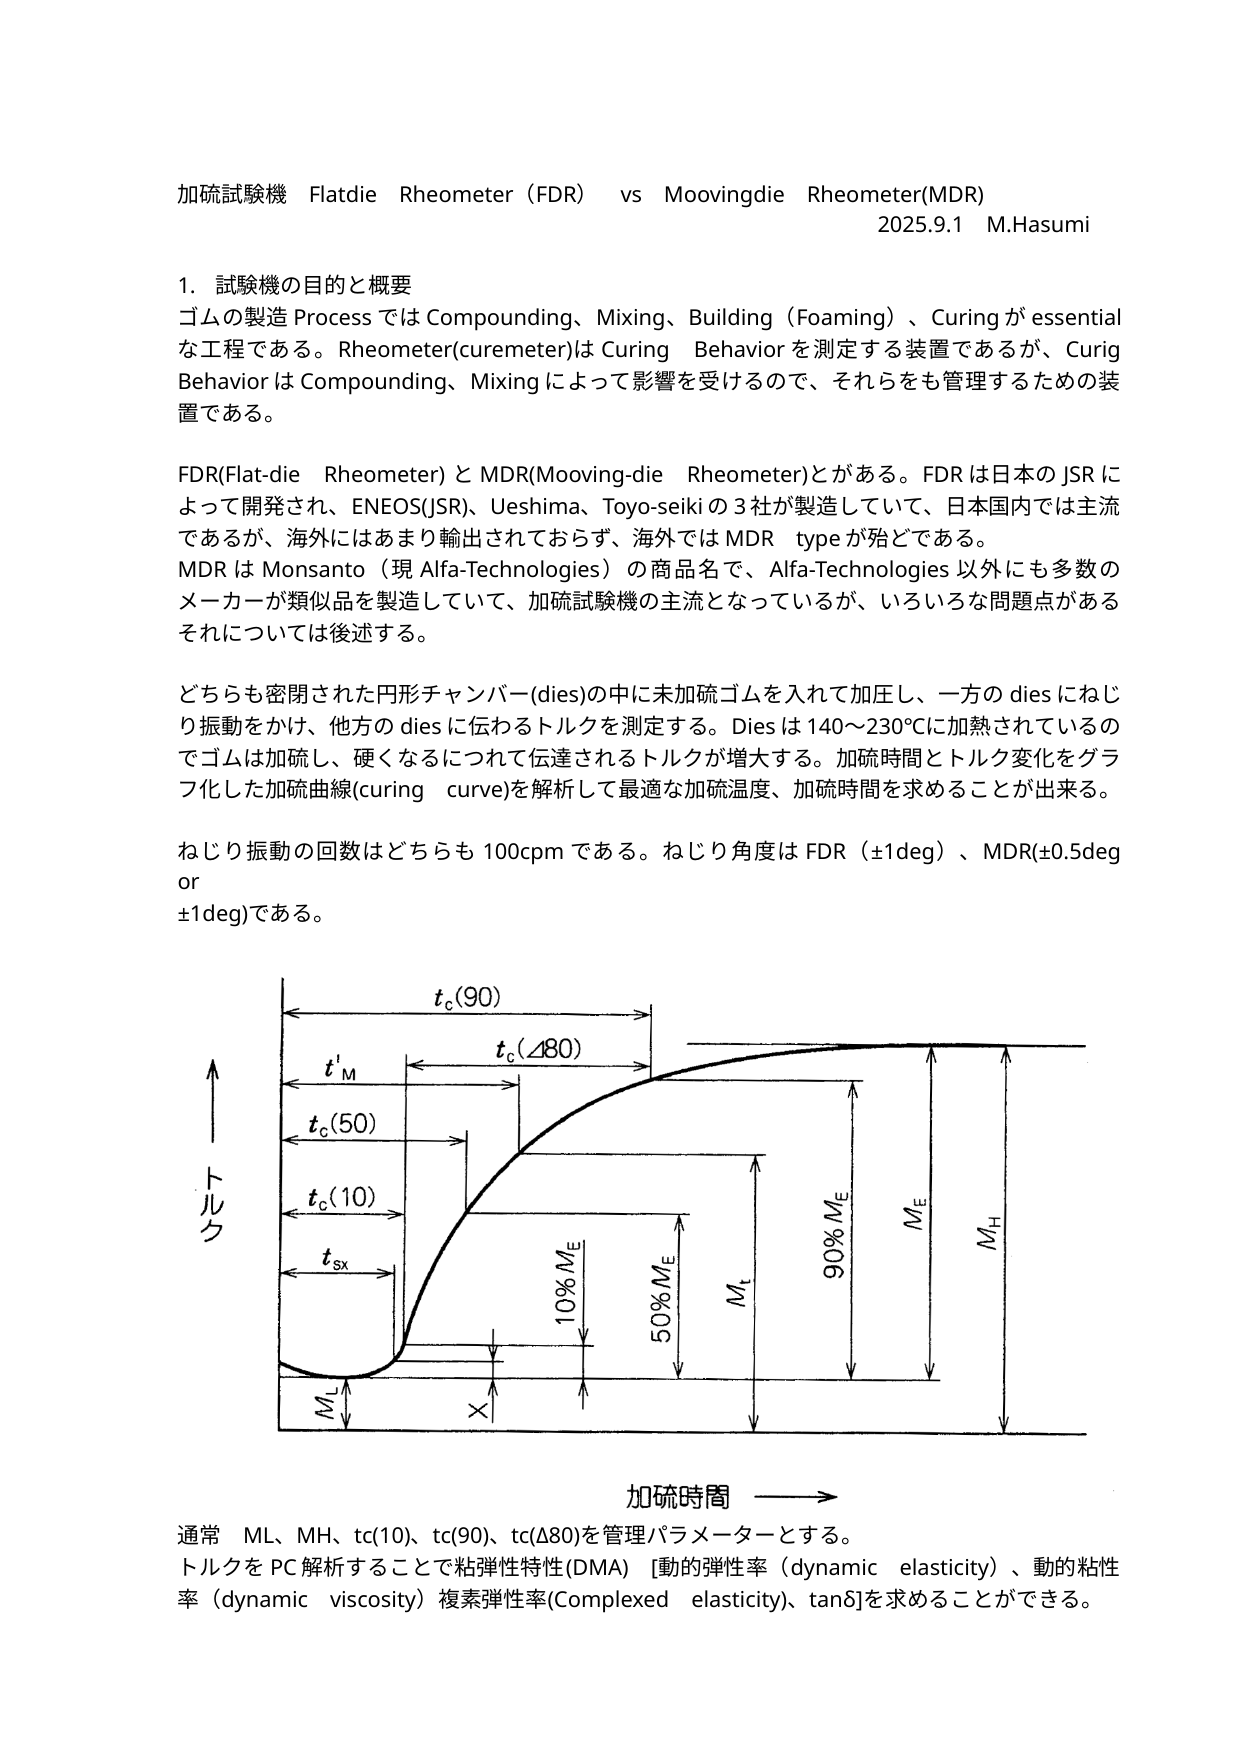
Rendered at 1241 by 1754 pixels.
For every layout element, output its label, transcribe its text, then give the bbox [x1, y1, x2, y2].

list 試験機の目的と概要 [177, 268, 1122, 300]
picture [177, 957, 1123, 1519]
text ねじり振動の回数はどちらも100cpmである。ねじり角度はFDR（±1deg）、MDR(±0.5deg or [177, 834, 1122, 896]
text ±1deg)である。 [177, 896, 1122, 927]
text 加硫試験機 Flatdie Rheometer（FDR） vs Moovingdie Rheometer(MDR) [177, 177, 1122, 209]
text トルクをPC解析することで粘弾性特性(DMA) [動的弾性率（dynamic elasticity）、動的粘性率（dynamic viscosity）複素弾性率(Complexed elasticity)、tanδ]を求めることができる。 [177, 1550, 1122, 1614]
text どちらも密閉された円形チャンバー(dies)の中に未加硫ゴムを入れて加圧し、一方のdiesにねじり振動をかけ、他方のdiesに伝わるトルクを測定する。Diesは140～230℃に加熱されているのでゴムは加硫し、硬くなるにつれて伝達されるトルクが増大する。加硫時間とトルク変化をグラフ化した加硫曲線(curing curve)を解析して最適な加硫温度、加硫時間を求めることが出来る。 [177, 677, 1122, 804]
text FDR(Flat-die Rheometer) とMDR(Mooving-die Rheometer)とがある。FDRは日本のJSRによって開発され、ENEOS(JSR)、Ueshima、Toyo-seikiの3社が製造していて、日本国内では主流であるが、海外にはあまり輸出されておらず、海外ではMDR typeが殆どである。 [177, 457, 1122, 552]
text ゴムの製造ProcessではCompounding、Mixing、Building（Foaming）、Curingがessentialな工程である。Rheometer(curemeter)はCuring Behaviorを測定する装置であるが、Curig BehaviorはCompounding、Mixingによって影響を受けるので、それらをも管理するための装置である。 [177, 300, 1122, 427]
text 2025.9.1 M.Hasumi [177, 209, 1122, 239]
text 通常 ML、MH、tc(10)、tc(90)、tc(Δ80)を管理パラメーターとする。 [177, 1519, 1122, 1550]
text MDRはMonsanto（現Alfa-Technologies）の商品名で、Alfa-Technologies以外にも多数のメーカーが類似品を製造していて、加硫試験機の主流となっているが、いろいろな問題点がある。それについては後述する。 [177, 552, 1122, 647]
